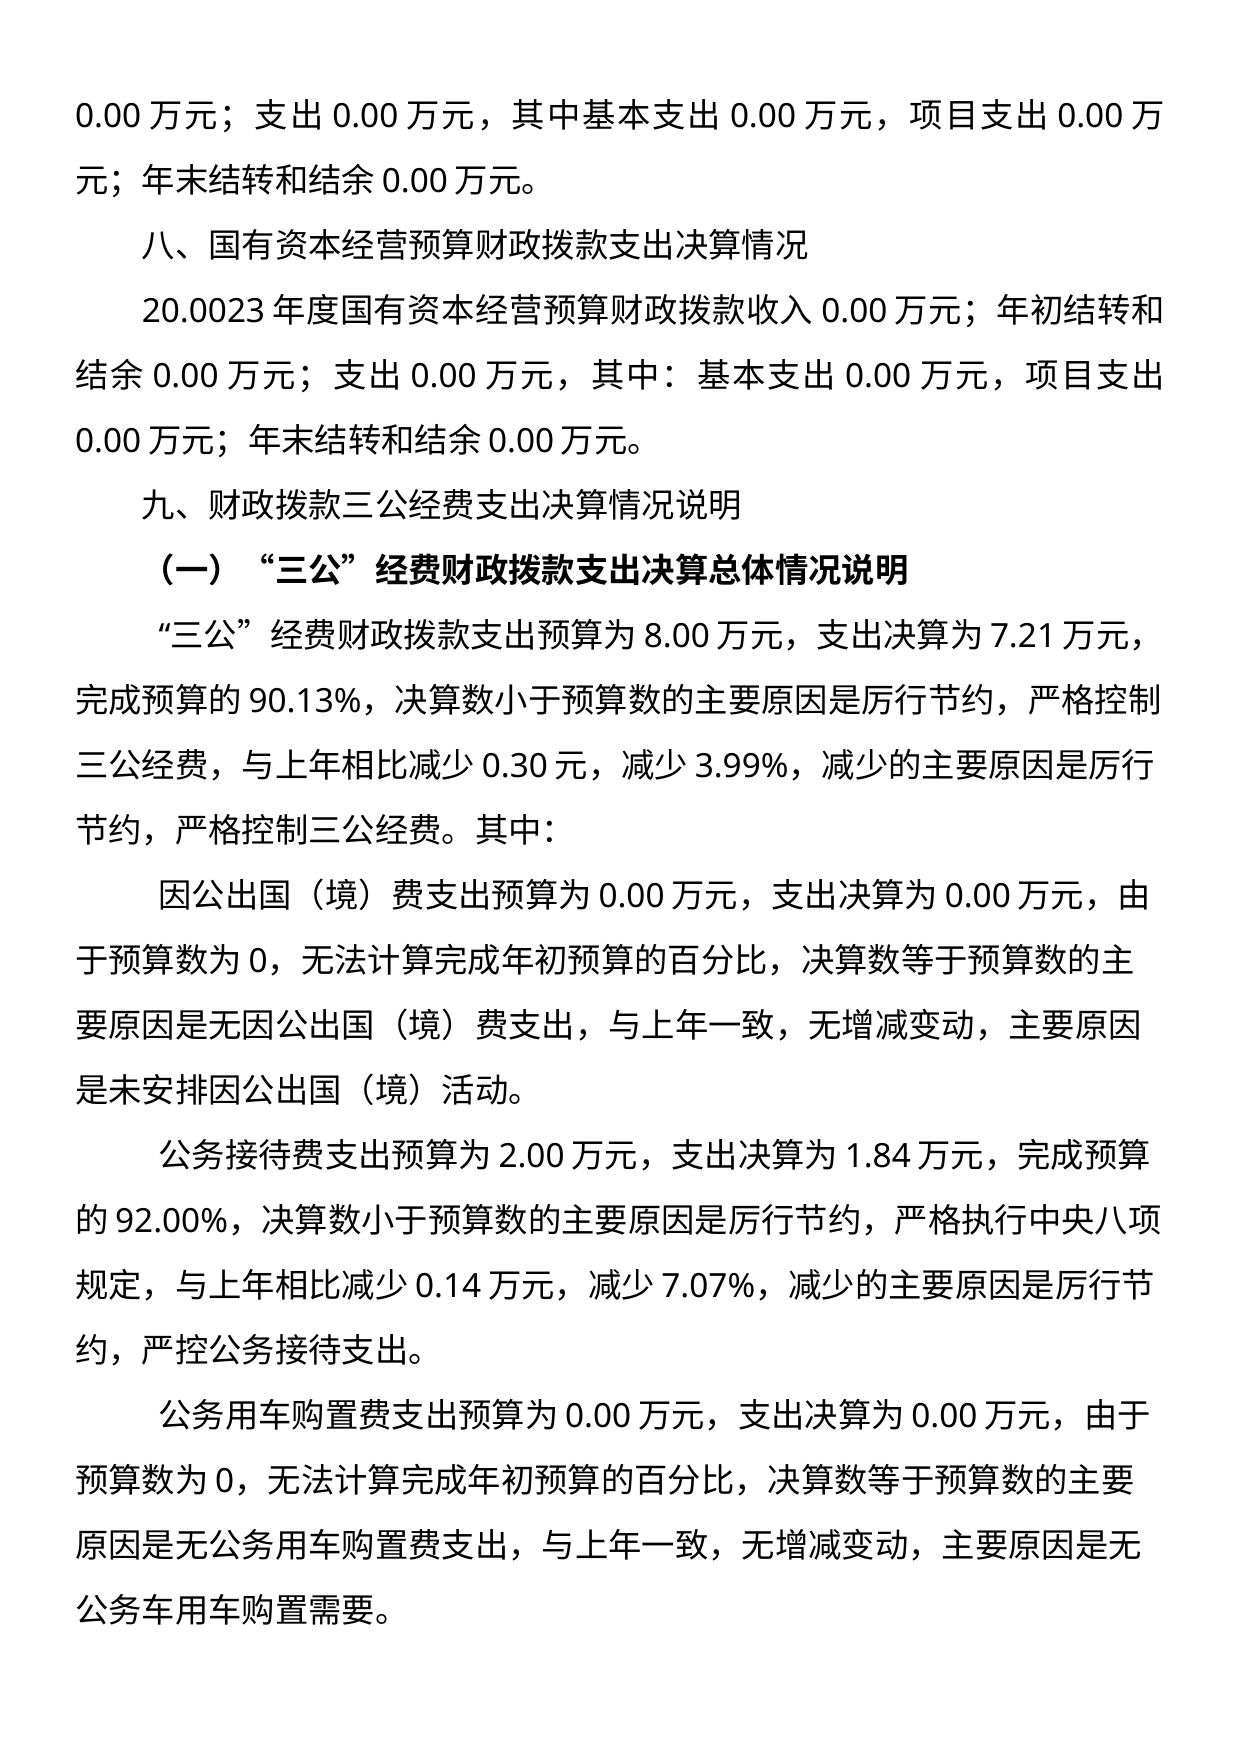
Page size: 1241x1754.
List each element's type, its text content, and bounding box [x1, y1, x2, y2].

text 公务用车购置费支出预算为0.00万元，支出决算为0.00万元，由于预算数为0，无法计算完成年初预算的百分比，决算数等于预算数的主要原因是无公务用车购置费支出，与上年一致，无增减变动，主要原因是无公务车用车购置需要。 [75, 1381, 1165, 1641]
text 因公出国（境）费支出预算为0.00万元，支出决算为0.00万元，由于预算数为0，无法计算完成年初预算的百分比，决算数等于预算数的主要原因是无因公出国（境）费支出，与上年一致，无增减变动，主要原因是未安排因公出国（境）活动。 [75, 861, 1165, 1121]
text 八、国有资本经营预算财政拨款支出决算情况 [75, 211, 1165, 276]
text （一）“三公”经费财政拨款支出决算总体情况说明 [75, 536, 1165, 601]
text 公务接待费支出预算为2.00万元，支出决算为1.84万元，完成预算的92.00%，决算数小于预算数的主要原因是厉行节约，严格执行中央八项规定，与上年相比减少0.14万元，减少7.07%，减少的主要原因是厉行节约，严控公务接待支出。 [75, 1121, 1165, 1381]
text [75, 81, 1165, 211]
text “三公”经费财政拨款支出预算为8.00万元，支出决算为7.21万元，完成预算的90.13%，决算数小于预算数的主要原因是厉行节约，严格控制三公经费，与上年相比减少0.30元，减少3.99%，减少的主要原因是厉行节约，严格控制三公经费。其中： [75, 601, 1165, 861]
text 九、财政拨款三公经费支出决算情况说明 [75, 471, 1165, 536]
text 20.0023年度国有资本经营预算财政拨款收入0.00万元；年初结转和结余0.00万元；支出0.00万元，其中：基本支出0.00万元，项目支出0.00万元；年末结转和结余0.00万元。 [75, 276, 1165, 471]
